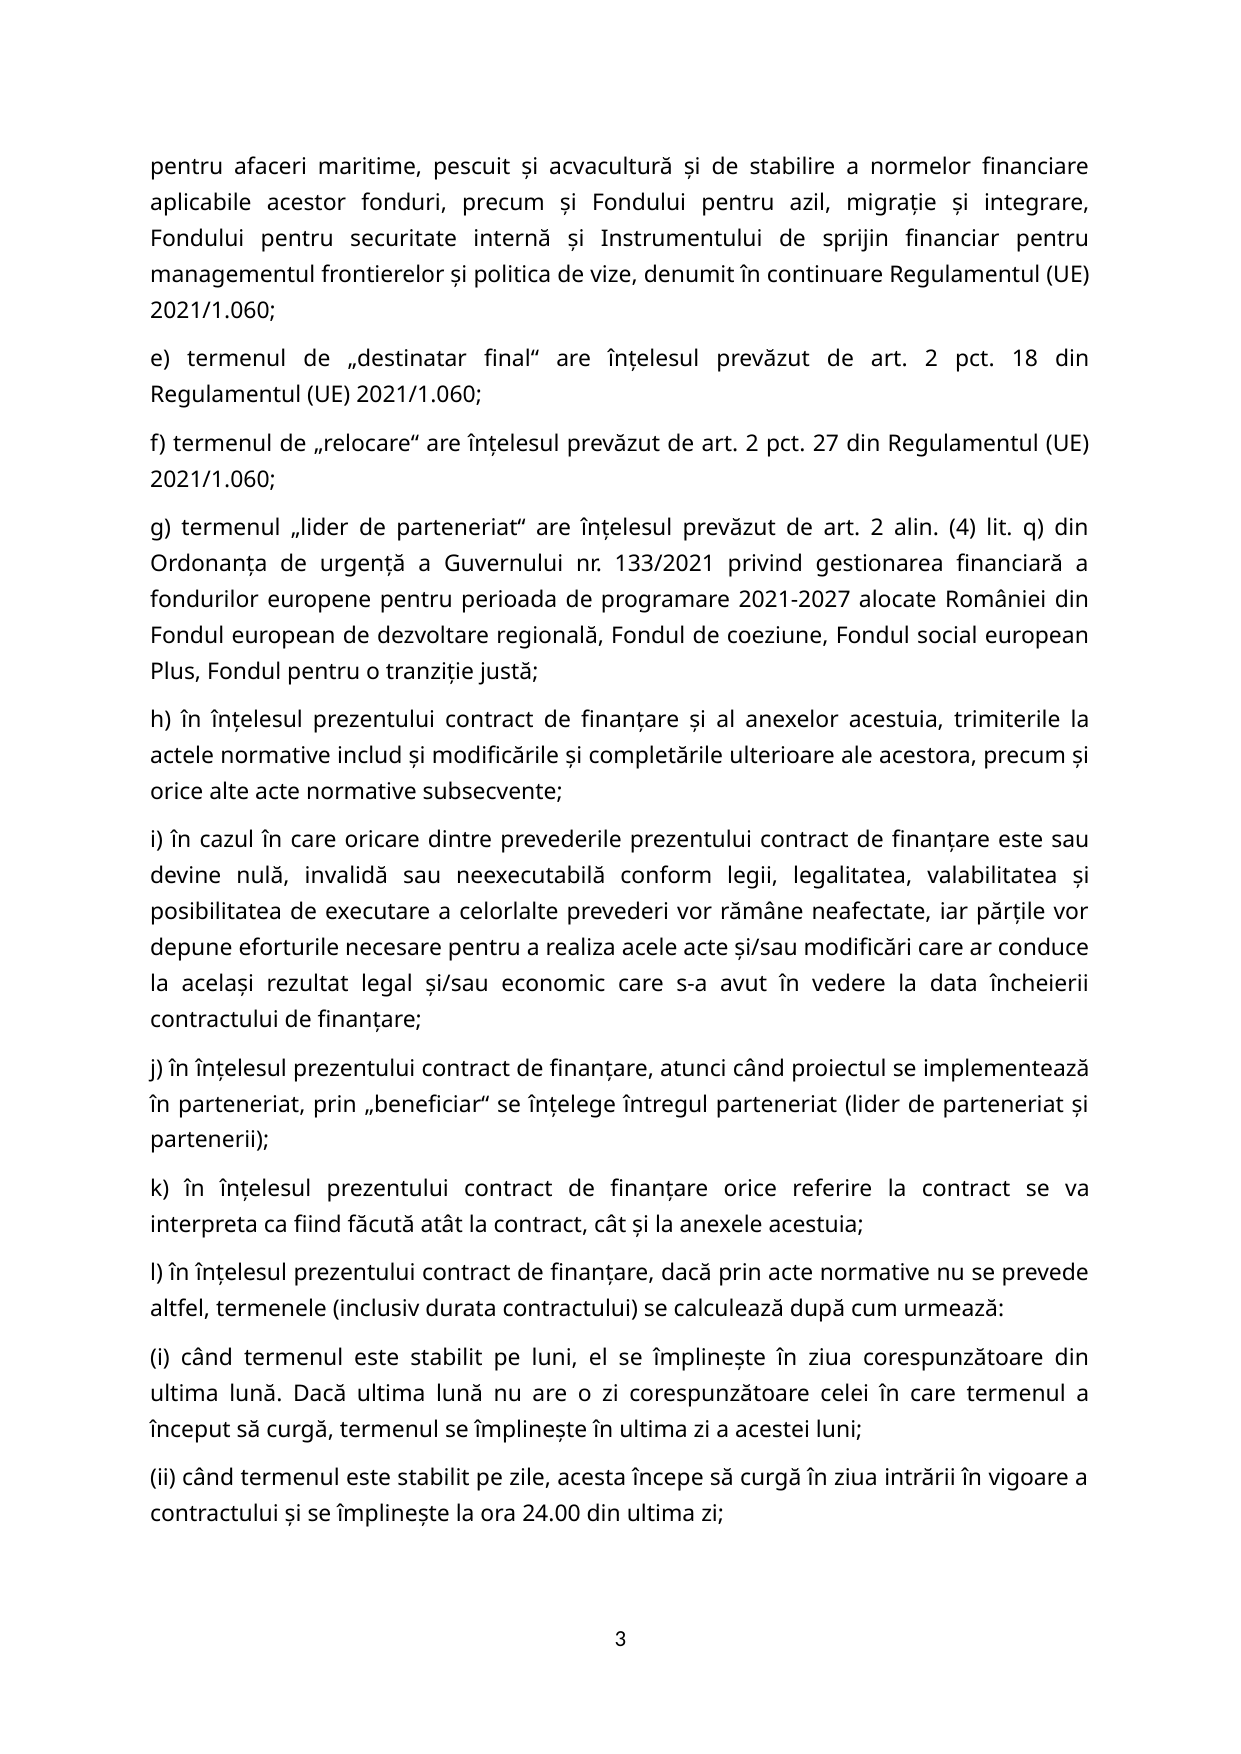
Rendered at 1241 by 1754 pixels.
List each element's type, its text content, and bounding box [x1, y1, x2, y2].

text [150, 150, 1090, 325]
text (ii) când termenul este stabilit pe zile, acesta începe să curgă în ziua intrării în vigoare a contractului și se împlinește la ora 24.00 din ultima zi; [150, 1461, 1090, 1528]
text f) termenul de „relocare“ are înțelesul prevăzut de art. 2 pct. 27 din Regulamentul (UE) 2021/1.060; [150, 427, 1090, 494]
text l) în înțelesul prezentului contract de finanțare, dacă prin acte normative nu se prevede altfel, termenele (inclusiv durata contractului) se calculează după cum urmează: [150, 1256, 1090, 1323]
text k) în înțelesul prezentului contract de finanțare orice referire la contract se va interpreta ca fiind făcută atât la contract, cât și la anexele acestuia; [150, 1172, 1090, 1239]
text h) în înțelesul prezentului contract de finanțare și al anexelor acestuia, trimiterile la actele normative includ și modificările și completările ulterioare ale acestora, precum și orice alte acte normative subsecvente; [150, 703, 1090, 806]
text e) termenul de „destinatar final“ are înțelesul prevăzut de art. 2 pct. 18 din Regulamentul (UE) 2021/1.060; [150, 342, 1090, 409]
text g) termenul „lider de parteneriat“ are înțelesul prevăzut de art. 2 alin. (4) lit. q) din Ordonanța de urgență a Guvernului nr. 133/2021 privind gestionarea financiară a fondurilor europene pentru perioada de programare 2021-2027 alocate României din Fondul european de dezvoltare regională, Fondul de coeziune, Fondul social european Plus, Fondul pentru o tranziție justă; [150, 511, 1090, 686]
text i) în cazul în care oricare dintre prevederile prezentului contract de finanțare este sau devine nulă, invalidă sau neexecutabilă conform legii, legalitatea, valabilitatea și posibilitatea de executare a celorlalte prevederi vor rămâne neafectate, iar părțile vor depune eforturile necesare pentru a realiza acele acte și/sau modificări care ar conduce la același rezultat legal și/sau economic care s-a avut în vedere la data încheierii contractului de finanțare; [150, 823, 1090, 1034]
text (i) când termenul este stabilit pe luni, el se împlinește în ziua corespunzătoare din ultima lună. Dacă ultima lună nu are o zi corespunzătoare celei în care termenul a început să curgă, termenul se împlinește în ultima zi a acestei luni; [150, 1341, 1090, 1444]
text j) în înțelesul prezentului contract de finanțare, atunci când proiectul se implementează în parteneriat, prin „beneficiar“ se înțelege întregul parteneriat (lider de parteneriat și partenerii); [150, 1052, 1090, 1155]
